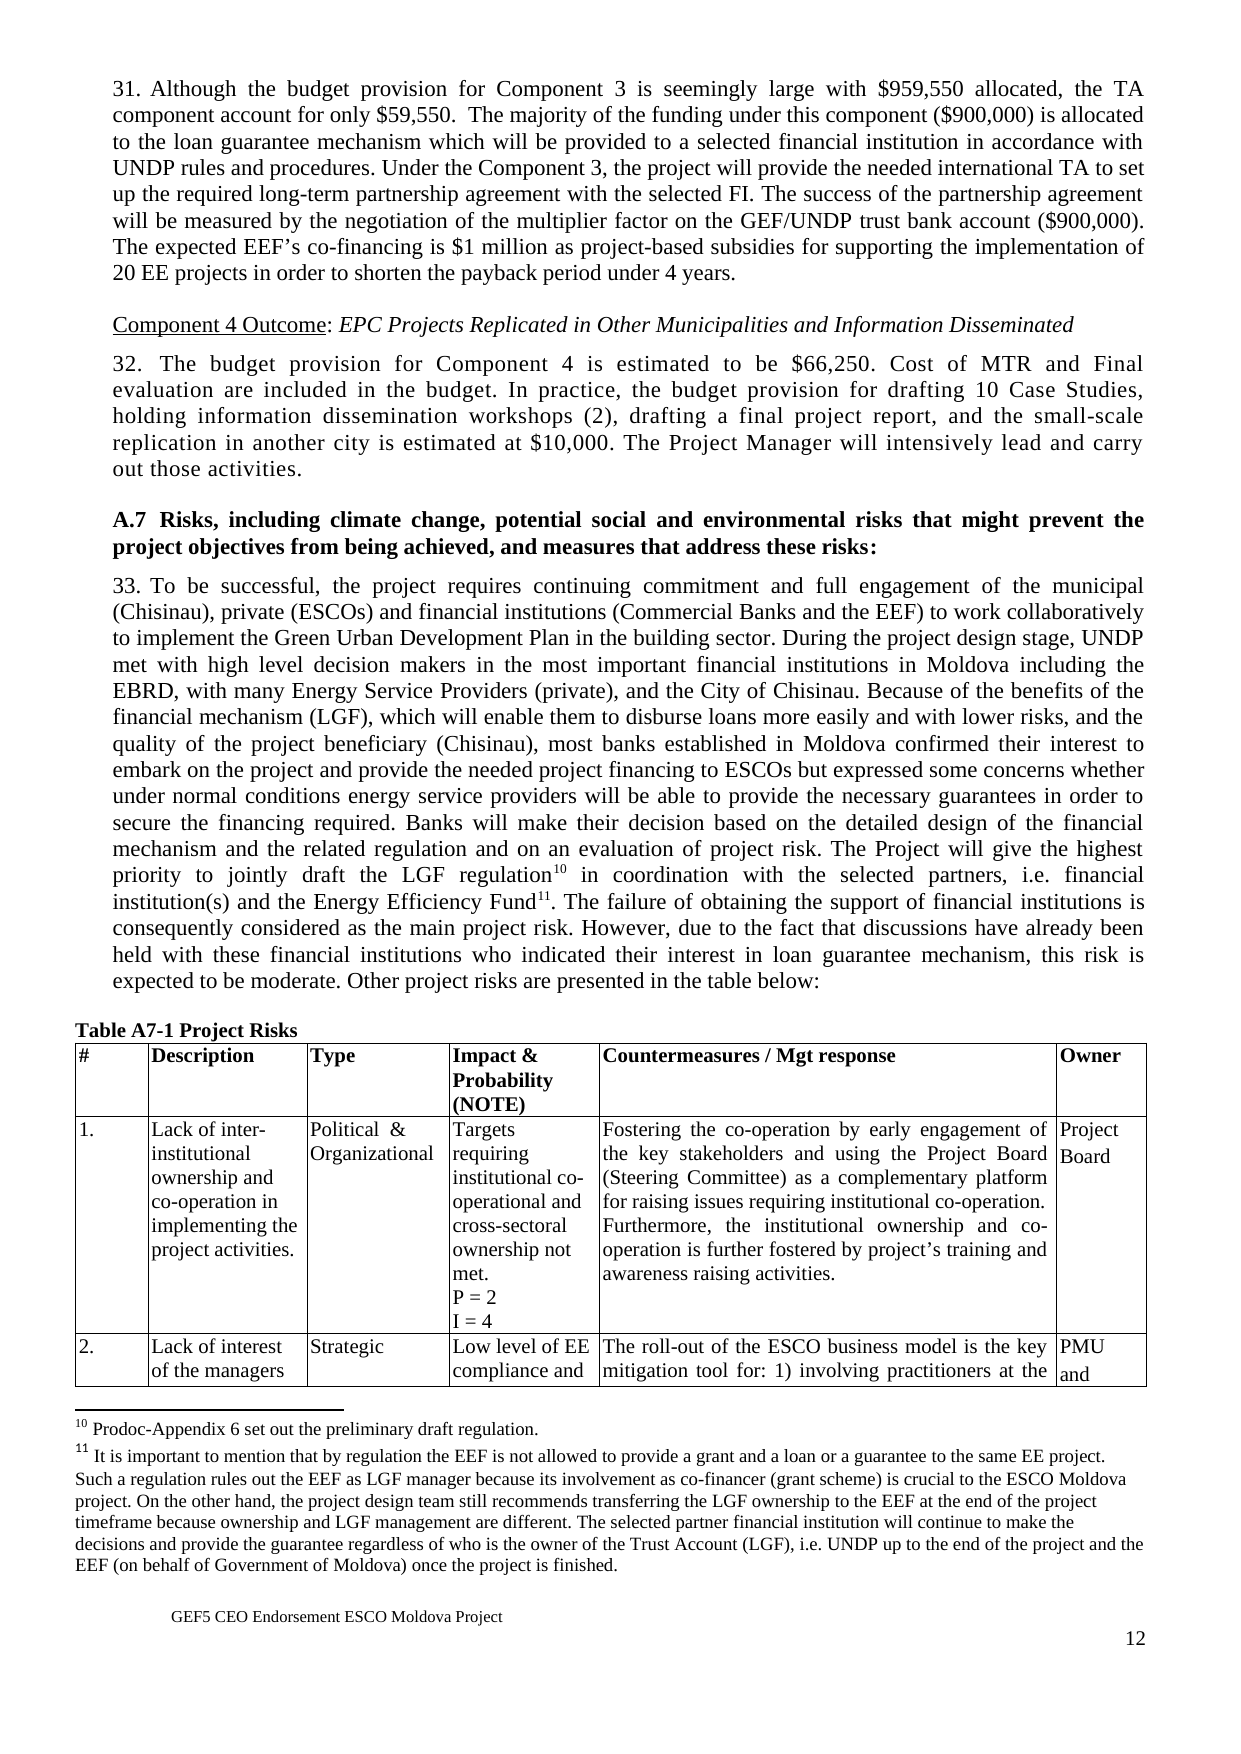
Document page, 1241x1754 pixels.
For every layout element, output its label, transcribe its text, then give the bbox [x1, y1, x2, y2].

table_cell 1. [76, 1117, 148, 1333]
table_header Owner [1057, 1044, 1146, 1116]
table_cell Strategic [308, 1334, 449, 1386]
text Table A7-1 Project Risks [75, 1018, 1146, 1042]
table_header Description [149, 1044, 307, 1116]
table_cell Political & Organizational [308, 1117, 449, 1333]
text 31. Although the budget provision for Component 3 is seemingly large with $959,550 allocated, the TA component account for only $59,550. The majority of the funding under this component ($900,000) is allocated to the loan guarantee mechanism which will be provided to a selected financial institution in accordance with UNDP rules and procedures. Under the Component 3, the project will provide the needed international TA to set up the required long-term partnership agreement with the selected FI. The success of the partnership agreement will be measured by the negotiation of the multiplier factor on the GEF/UNDP trust bank account ($900,000). The expected EEF’s co-financing is $1 million as project-based subsidies for supporting the implementation of 20 EE projects in order to shorten the payback period under 4 years. [112, 75, 1146, 286]
table_header # [76, 1044, 148, 1116]
text Component 4 Outcome: EPC Projects Replicated in Other Municipalities and Information Disseminated [112, 311, 1146, 337]
table_cell 2. [76, 1334, 148, 1386]
table_header Impact & Probability (NOTE) [450, 1044, 599, 1116]
table_cell Lack of inter-institutional ownership and co-operation in implementing the project activities. [149, 1117, 307, 1333]
table_header Type [308, 1044, 449, 1116]
table_cell Fostering the co-operation by early engagement of the key stakeholders and using the Project Board (Steering Committee) as a complementary platform for raising issues requiring institutional co-operation. Furthermore, the institutional ownership and co-operation is further fostered by project’s training and awareness raising activities. [600, 1117, 1056, 1333]
table_cell Targets requiring institutional co-operational and cross-sectoral ownership not met. P = 2 I = 4 [450, 1117, 599, 1333]
table_header Countermeasures / Mgt response [600, 1044, 1056, 1116]
text 33. To be successful, the project requires continuing commitment and full engagement of the municipal (Chisinau), private (ESCOs) and financial institutions (Commercial Banks and the EEF) to work collaboratively to implement the Green Urban Development Plan in the building sector. During the project design stage, UNDP met with high level decision makers in the most important financial institutions in Moldova including the EBRD, with many Energy Service Providers (private), and the City of Chisinau. Because of the benefits of the financial mechanism (LGF), which will enable them to disburse loans more easily and with lower risks, and the quality of the project beneficiary (Chisinau), most banks established in Moldova confirmed their interest to embark on the project and provide the needed project financing to ESCOs but expressed some concerns whether under normal conditions energy service providers will be able to provide the necessary guarantees in order to secure the financing required. Banks will make their decision based on the detailed design of the financial mechanism and the related regulation and on an evaluation of project risk. The Project will give the highest priority to jointly draft the LGF regulation in coordination with the selected partners, i.e. financial institution(s) and the Energy Efficiency Fund. The failure of obtaining the support of financial institutions is consequently considered as the main project risk. However, due to the fact that discussions have already been held with these financial institutions who indicated their interest in loan guarantee mechanism, this risk is expected to be moderate. Other project risks are presented in the table below: [112, 572, 1146, 993]
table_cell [450, 1334, 599, 1386]
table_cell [600, 1334, 1056, 1386]
table_cell Project Board [1057, 1117, 1146, 1333]
text A.7 Risks, including climate change, potential social and environmental risks that might prevent the project objectives from being achieved, and measures that address these risks: [112, 506, 1146, 559]
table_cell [149, 1334, 307, 1386]
table_cell PMU and EEA. [1057, 1334, 1146, 1386]
text 32. The budget provision for Component 4 is estimated to be $66,250. Cost of MTR and Final evaluation are included in the budget. In practice, the budget provision for drafting 10 Case Studies, holding information dissemination workshops (2), drafting a final project report, and the small-scale replication in another city is estimated at $10,000. The Project Manager will intensively lead and carry out those activities. [112, 350, 1146, 481]
